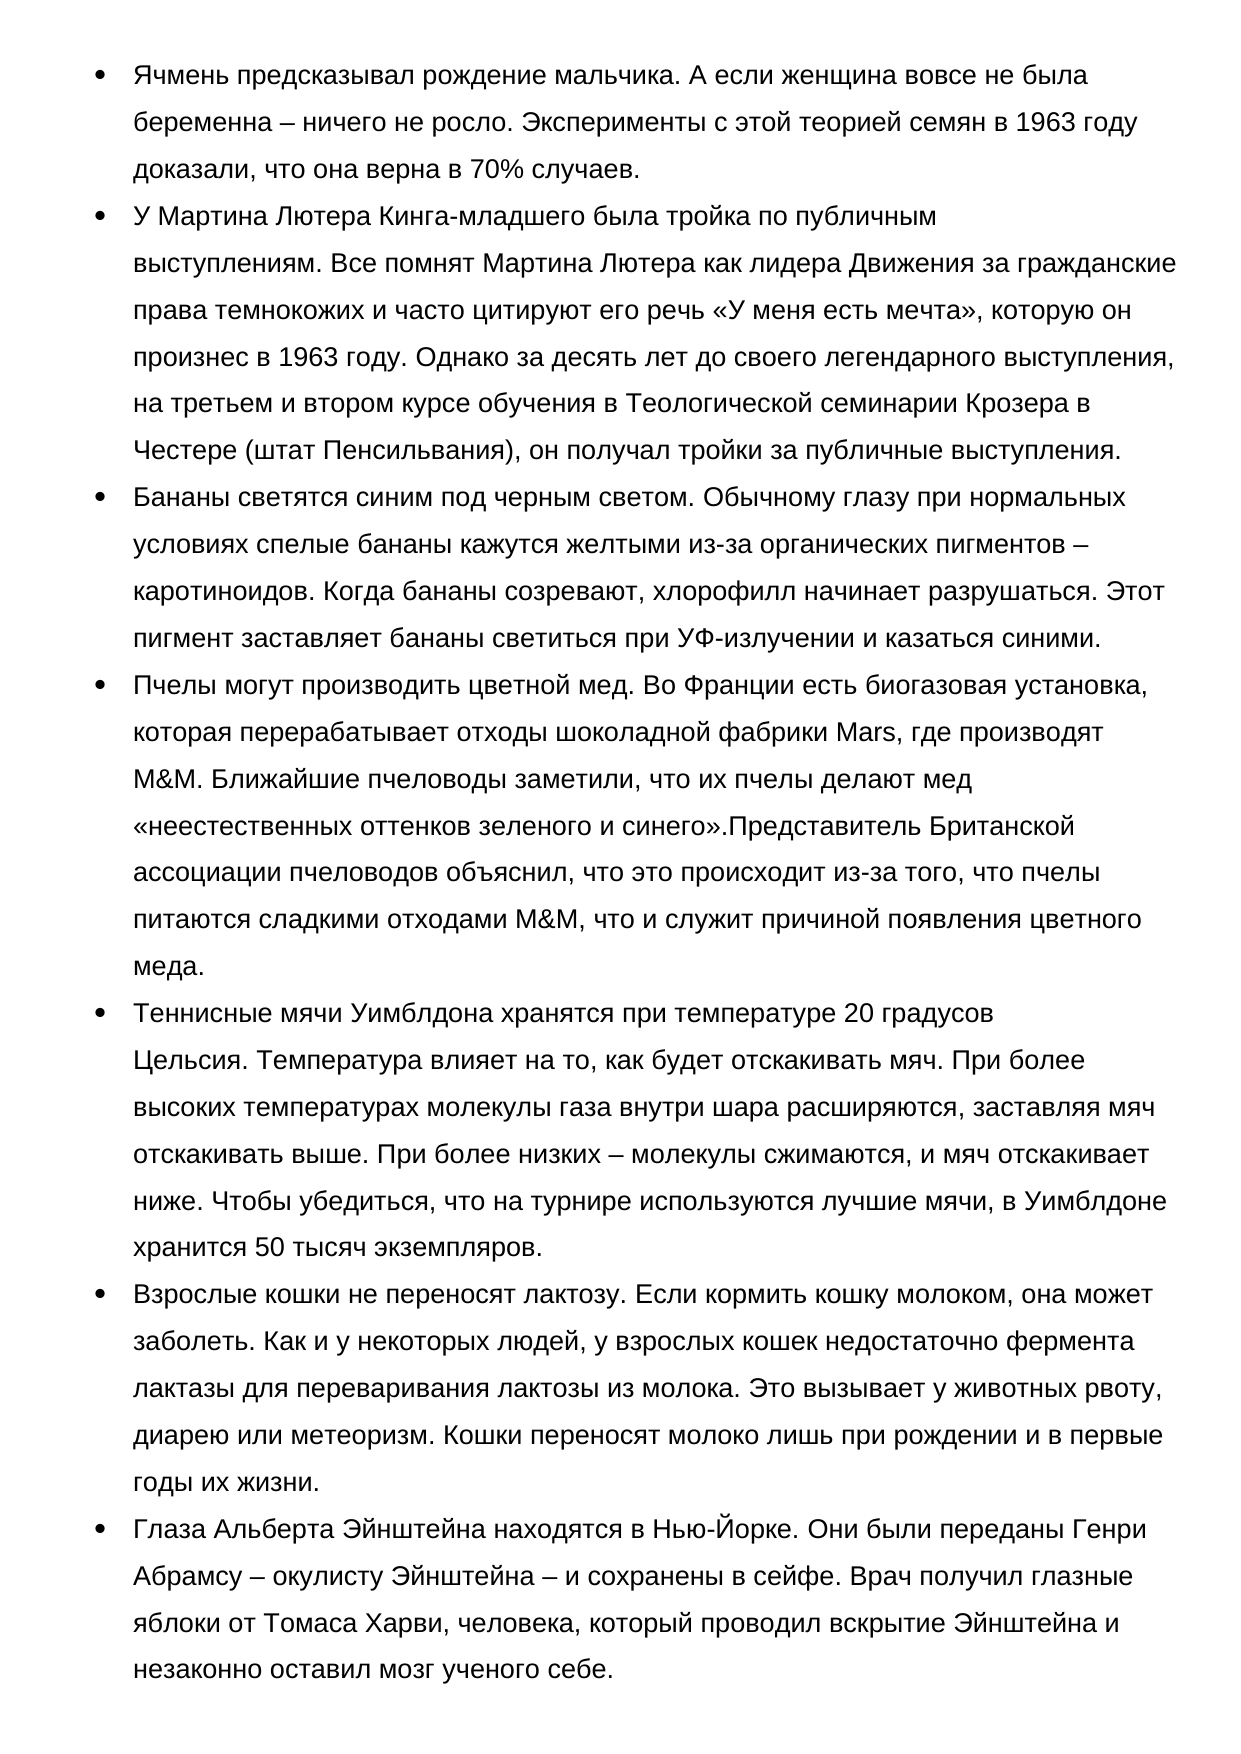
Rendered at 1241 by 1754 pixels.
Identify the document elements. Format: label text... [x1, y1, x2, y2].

list Теннисные мячи Уимблдона хранятся при температуре 20 градусов Цельсия. Температура влияет на то, как будет отскакивать мяч. При более высоких температурах молекулы газа внутри шара расширяются, заставляя мяч отскакивать выше. При более низких – молекулы сжимаются, и мяч отскакивает ниже. Чтобы убедиться, что на турнире используются лучшие мячи, в Уимблдоне хранится 50 тысяч экземпляров. [95, 997, 1181, 1263]
list У Мартина Лютера Кинга-младшего была тройка по публичным выступлениям. Все помнят Мартина Лютера как лидера Движения за гражданские права темнокожих и часто цитируют его речь «У меня есть мечта», которую он произнес в 1963 году. Однако за десять лет до своего легендарного выступления, на третьем и втором курсе обучения в Теологической семинарии Крозера в Честере (штат Пенсильвания), он получал тройки за публичные выступления. [95, 200, 1181, 466]
list Ячмень предсказывал рождение мальчика. А если женщина вовсе не была беременна – ничего не росло. Эксперименты с этой теорией семян в 1963 году доказали, что она верна в 70% случаев. [95, 59, 1181, 184]
list Бананы светятся синим под черным светом. Обычному глазу при нормальных условиях спелые бананы кажутся желтыми из-за органических пигментов – каротиноидов. Когда бананы созревают, хлорофилл начинает разрушаться. Этот пигмент заставляет бананы светиться при УФ-излучении и казаться синими. [95, 481, 1181, 653]
list Глаза Альберта Эйнштейна находятся в Нью-Йорке. Они были переданы Генри Абрамсу – окулисту Эйнштейна – и сохранены в сейфе. Врач получил глазные яблоки от Томаса Харви, человека, который проводил вскрытие Эйнштейна и незаконно оставил мозг ученого себе. [95, 1513, 1181, 1685]
list Взрослые кошки не переносят лактозу. Если кормить кошку молоком, она может заболеть. Как и у некоторых людей, у взрослых кошек недостаточно фермента лактазы для переваривания лактозы из молока. Это вызывает у животных рвоту, диарею или метеоризм. Кошки переносят молоко лишь при рождении и в первые годы их жизни. [95, 1278, 1181, 1497]
list Пчелы могут производить цветной мед. Во Франции есть биогазовая установка, которая перерабатывает отходы шоколадной фабрики Mars, где производят M&M. Ближайшие пчеловоды заметили, что их пчелы делают мед «неестественных оттенков зеленого и синего».Представитель Британской ассоциации пчеловодов объяснил, что это происходит из-за того, что пчелы питаются сладкими отходами M&M, что и служит причиной появления цветного меда. [95, 669, 1181, 981]
